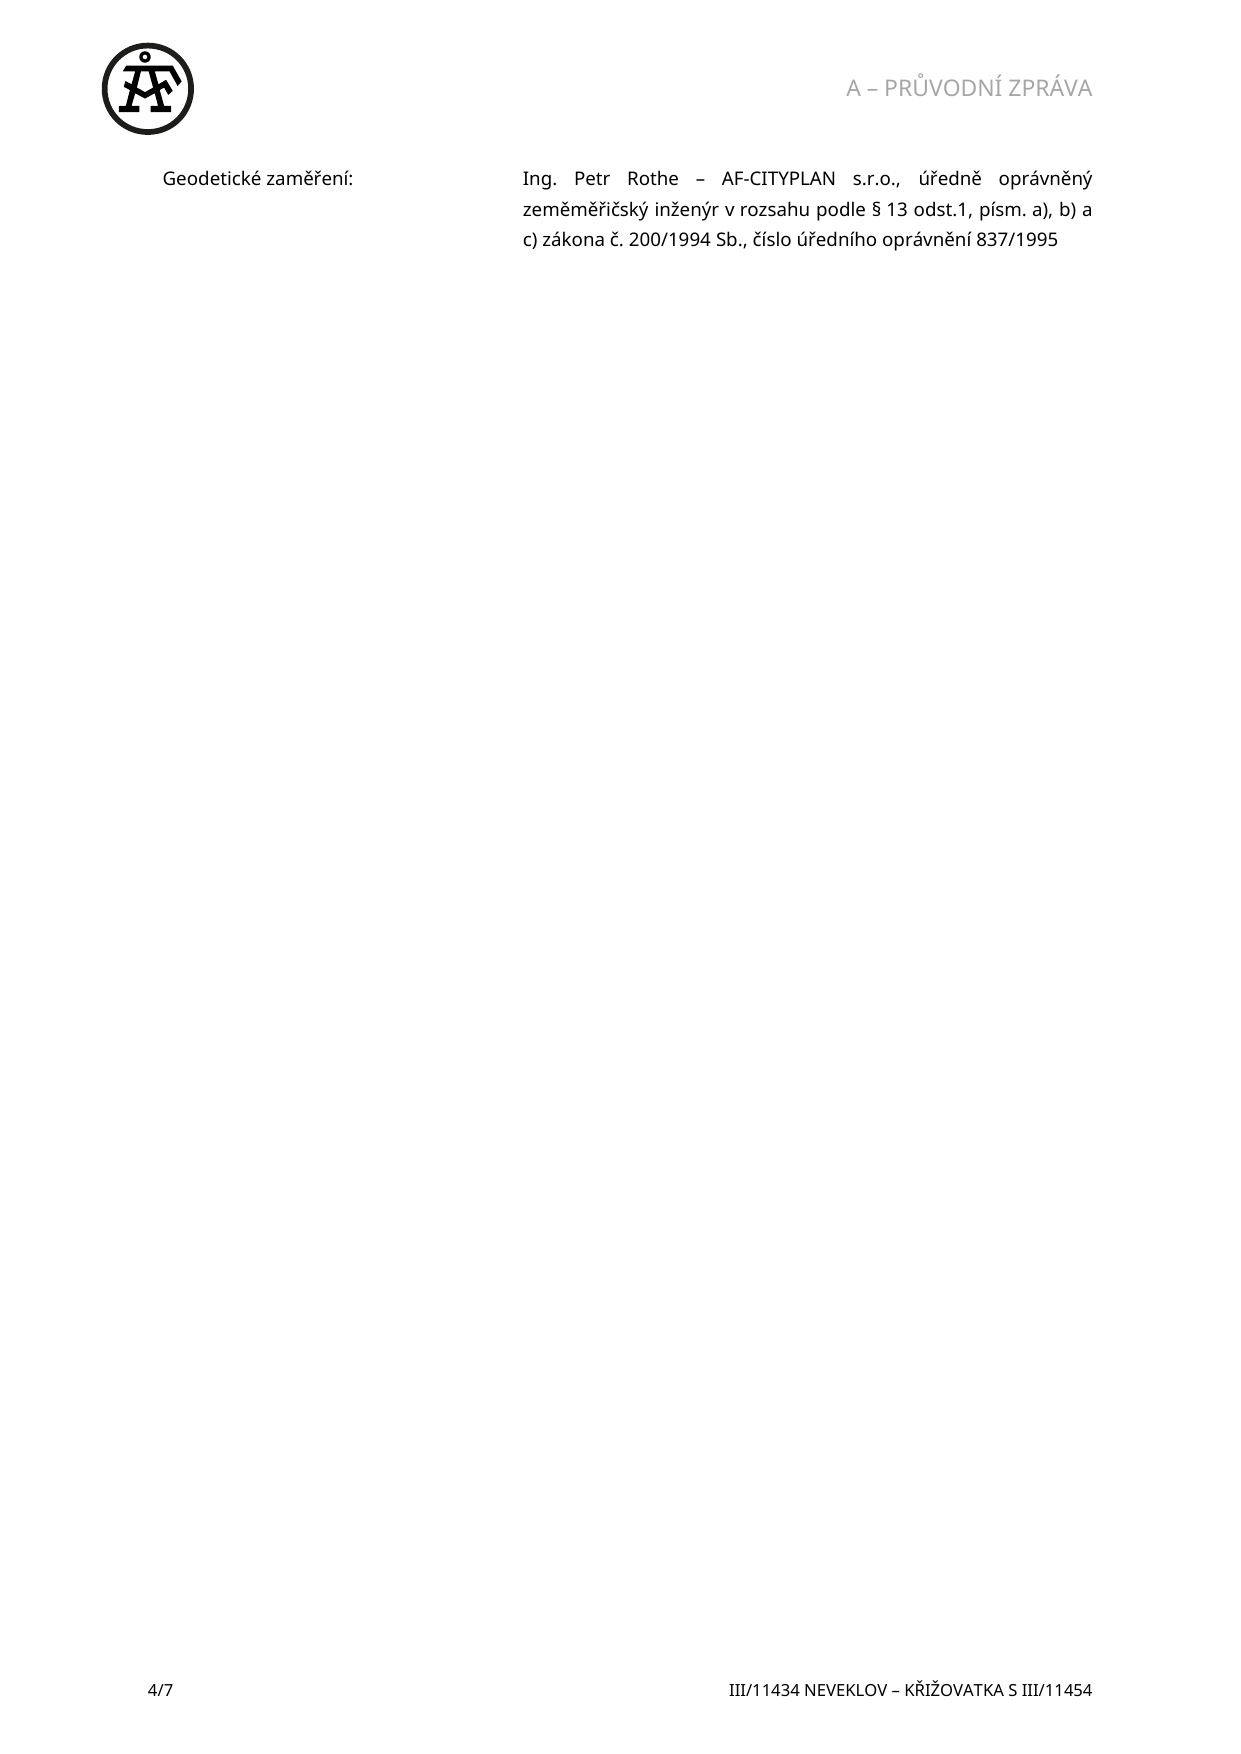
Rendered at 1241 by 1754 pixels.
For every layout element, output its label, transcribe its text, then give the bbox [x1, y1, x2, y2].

text Geodetické zaměření: Ing. Petr Rothe – AF-CITYPLAN s.r.o., úředně oprávněný zeměměřičský inženýr v rozsahu podle § 13 odst.1, písm. a), b) a c) zákona č. 200/1994 Sb., číslo úředního oprávnění 837/1995 [162, 165, 1092, 252]
